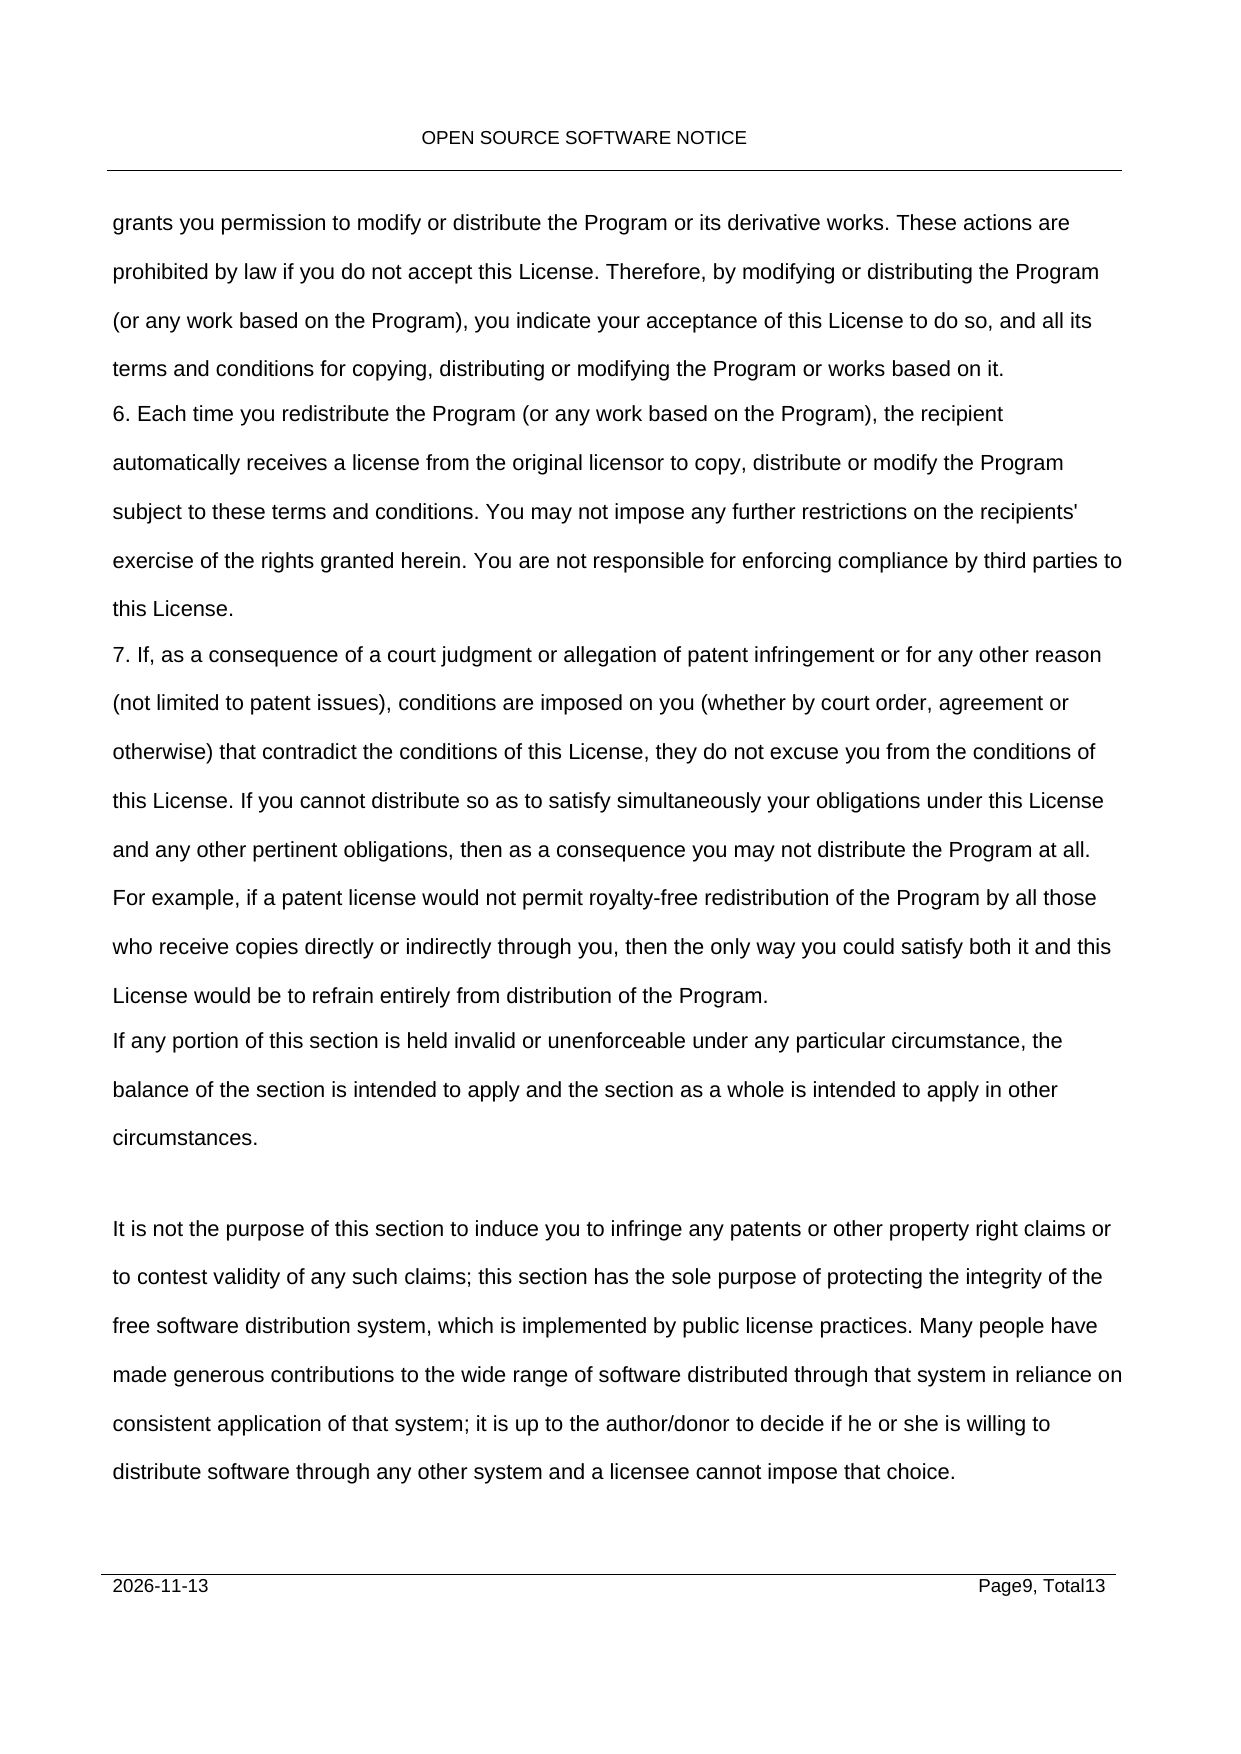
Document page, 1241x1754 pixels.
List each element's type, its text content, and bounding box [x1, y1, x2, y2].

text 7. If, as a consequence of a court judgment or allegation of patent infringement or for any other reason (not limited to patent issues), conditions are imposed on you (whether by court order, agreement or otherwise) that contradict the conditions of this License, they do not excuse you from the conditions of this License. If you cannot distribute so as to satisfy simultaneously your obligations under this License and any other pertinent obligations, then as a consequence you may not distribute the Program at all. For example, if a patent license would not permit royalty-free redistribution of the Program by all those who receive copies directly or indirectly through you, then the only way you could satisfy both it and this License would be to refrain entirely from distribution of the Program. [112, 638, 1128, 1012]
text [112, 206, 1128, 385]
text 6. Each time you redistribute the Program (or any work based on the Program), the recipient automatically receives a license from the original licensor to copy, distribute or modify the Program subject to these terms and conditions. You may not impose any further restrictions on the recipients' exercise of the rights granted herein. You are not responsible for enforcing compliance by third parties to this License. [112, 398, 1128, 625]
text If any portion of this section is held invalid or unenforceable under any particular circumstance, the balance of the section is intended to apply and the section as a whole is intended to apply in other circumstances. [112, 1024, 1128, 1154]
text It is not the purpose of this section to induce you to infringe any patents or other property right claims or to contest validity of any such claims; this section has the sole purpose of protecting the integrity of the free software distribution system, which is implemented by public license practices. Many people have made generous contributions to the wide range of software distributed through that system in reliance on consistent application of that system; it is up to the author/donor to decide if he or she is willing to distribute software through any other system and a licensee cannot impose that choice. [112, 1212, 1128, 1488]
